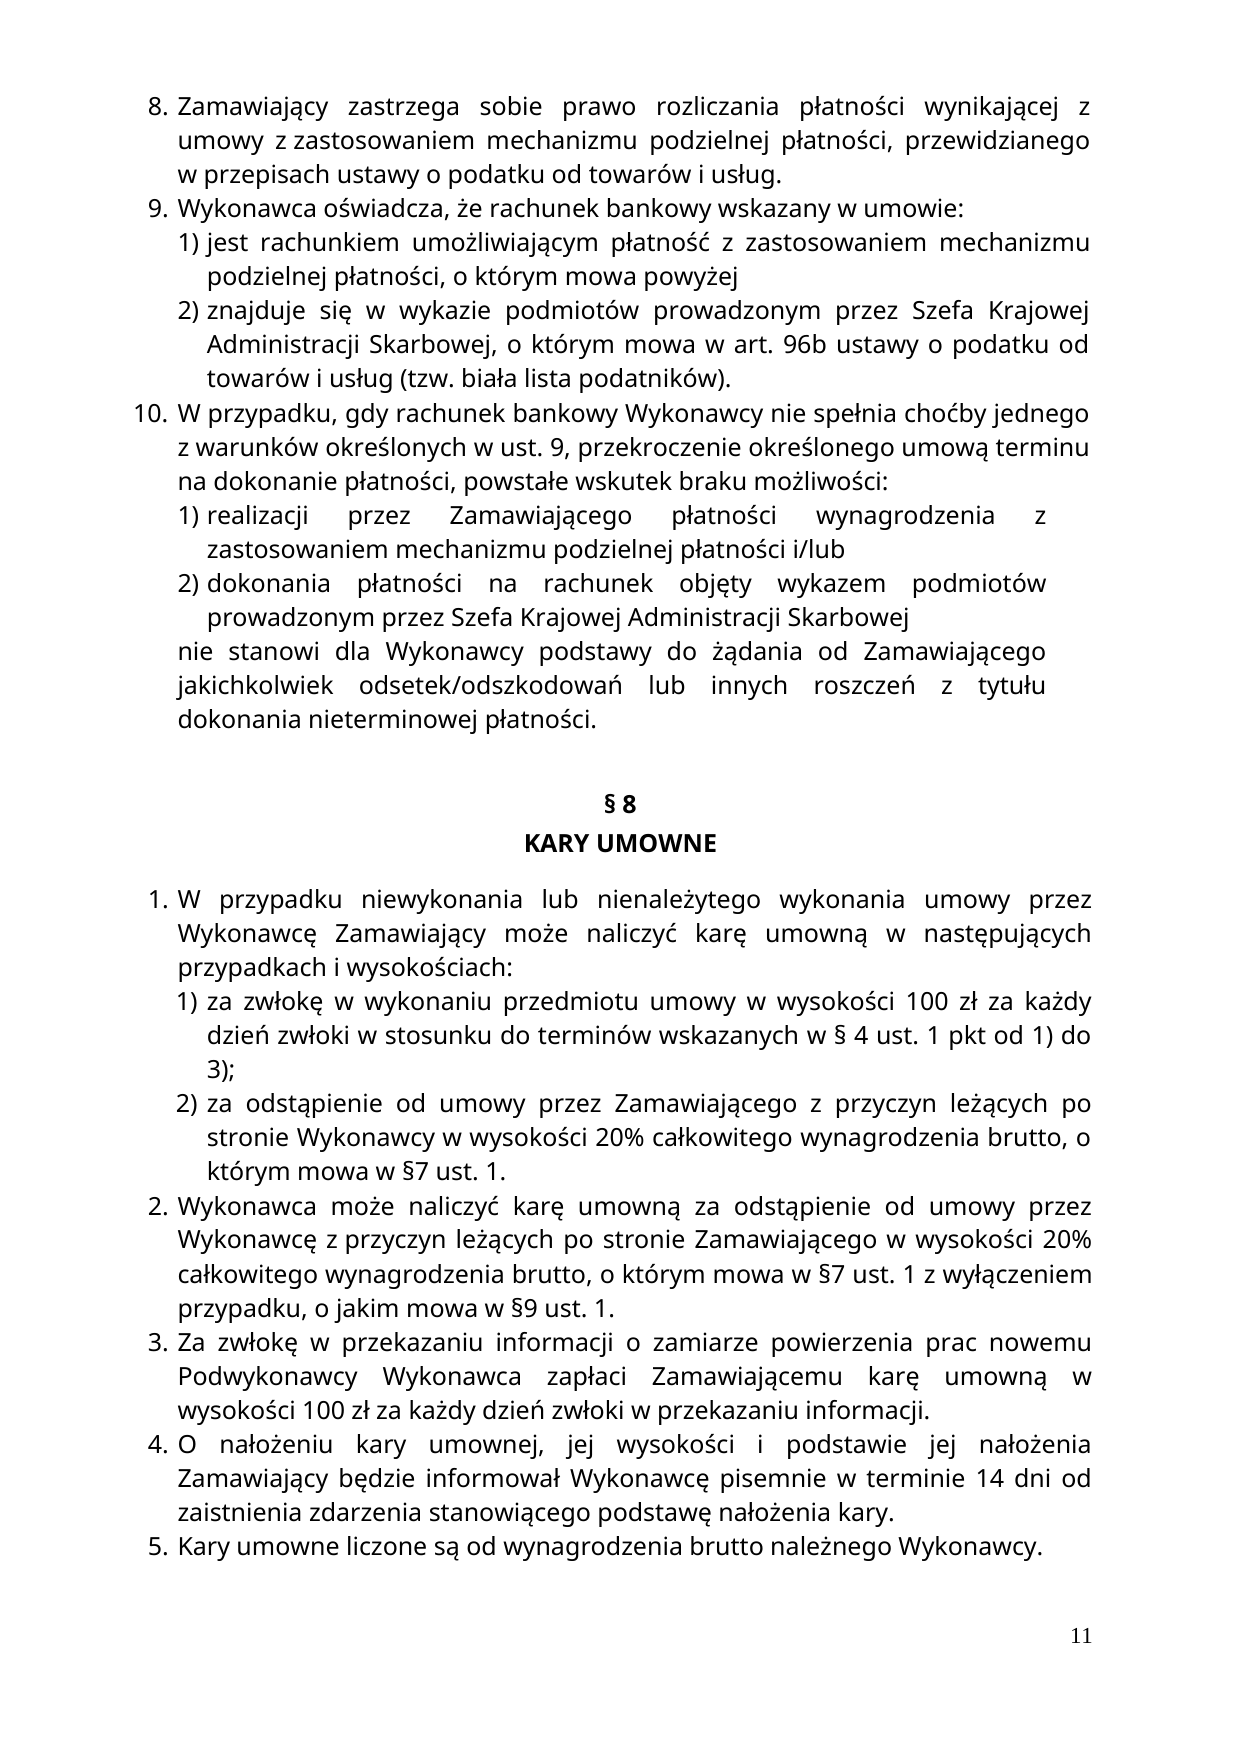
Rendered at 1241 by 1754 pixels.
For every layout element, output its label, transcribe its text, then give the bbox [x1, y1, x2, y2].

list Zamawiający zastrzega sobie prawo rozliczania płatności wynikającej z umowy z zastosowaniem mechanizmu podzielnej płatności, przewidzianego w przepisach ustawy o podatku od towarów i usług. [148, 89, 1091, 191]
list realizacji przez Zamawiającego płatności wynagrodzenia z zastosowaniem mechanizmu podzielnej płatności i/lub [177, 497, 1047, 566]
list dokonania płatności na rachunek objęty wykazem podmiotów prowadzonym przez Szefa Krajowej Administracji Skarbowej [177, 566, 1047, 634]
list Za zwłokę w przekazaniu informacji o zamiarze powierzenia prac nowemu Podwykonawcy Wykonawca zapłaci Zamawiającemu karę umowną w wysokości 100 zł za każdy dzień zwłoki w przekazaniu informacji. [148, 1324, 1093, 1427]
list W przypadku niewykonania lub nienależytego wykonania umowy przez Wykonawcę Zamawiający może naliczyć karę umowną w następujących przypadkach i wysokościach: [148, 882, 1093, 984]
list Kary umowne liczone są od wynagrodzenia brutto należnego Wykonawcy. [148, 1529, 1093, 1563]
list W przypadku, gdy rachunek bankowy Wykonawcy nie spełnia choćby jednego z warunków określonych w ust. 9, przekroczenie określonego umową terminu na dokonanie płatności, powstałe wskutek braku możliwości: [133, 395, 1091, 497]
subtitle § 8 KARY UMOWNE [148, 787, 1093, 860]
list O nałożeniu kary umownej, jej wysokości i podstawie jej nałożenia Zamawiający będzie informował Wykonawcę pisemnie w terminie 14 dni od zaistnienia zdarzenia stanowiącego podstawę nałożenia kary. [148, 1427, 1093, 1529]
list jest rachunkiem umożliwiającym płatność z zastosowaniem mechanizmu podzielnej płatności, o którym mowa powyżej [177, 225, 1091, 293]
list Wykonawca oświadcza, że rachunek bankowy wskazany w umowie: [148, 191, 1091, 225]
list Wykonawca może naliczyć karę umowną za odstąpienie od umowy przez Wykonawcę z przyczyn leżących po stronie Zamawiającego w wysokości 20% całkowitego wynagrodzenia brutto, o którym mowa w §7 ust. 1 z wyłączeniem przypadku, o jakim mowa w §9 ust. 1. [148, 1188, 1093, 1324]
list znajduje się w wykazie podmiotów prowadzonym przez Szefa Krajowej Administracji Skarbowej, o którym mowa w art. 96b ustawy o podatku od towarów i usług (tzw. biała lista podatników). [177, 293, 1091, 395]
list za zwłokę w wykonaniu przedmiotu umowy w wysokości 100 zł za każdy dzień zwłoki w stosunku do terminów wskazanych w § 4 ust. 1 pkt od 1) do 3); [176, 984, 1093, 1086]
list nie stanowi dla Wykonawcy podstawy do żądania od Zamawiającego jakichkolwiek odsetek/odszkodowań lub innych roszczeń z tytułu dokonania nieterminowej płatności. [177, 634, 1047, 736]
list za odstąpienie od umowy przez Zamawiającego z przyczyn leżących po stronie Wykonawcy w wysokości 20% całkowitego wynagrodzenia brutto, o którym mowa w §7 ust. 1. [176, 1086, 1093, 1188]
